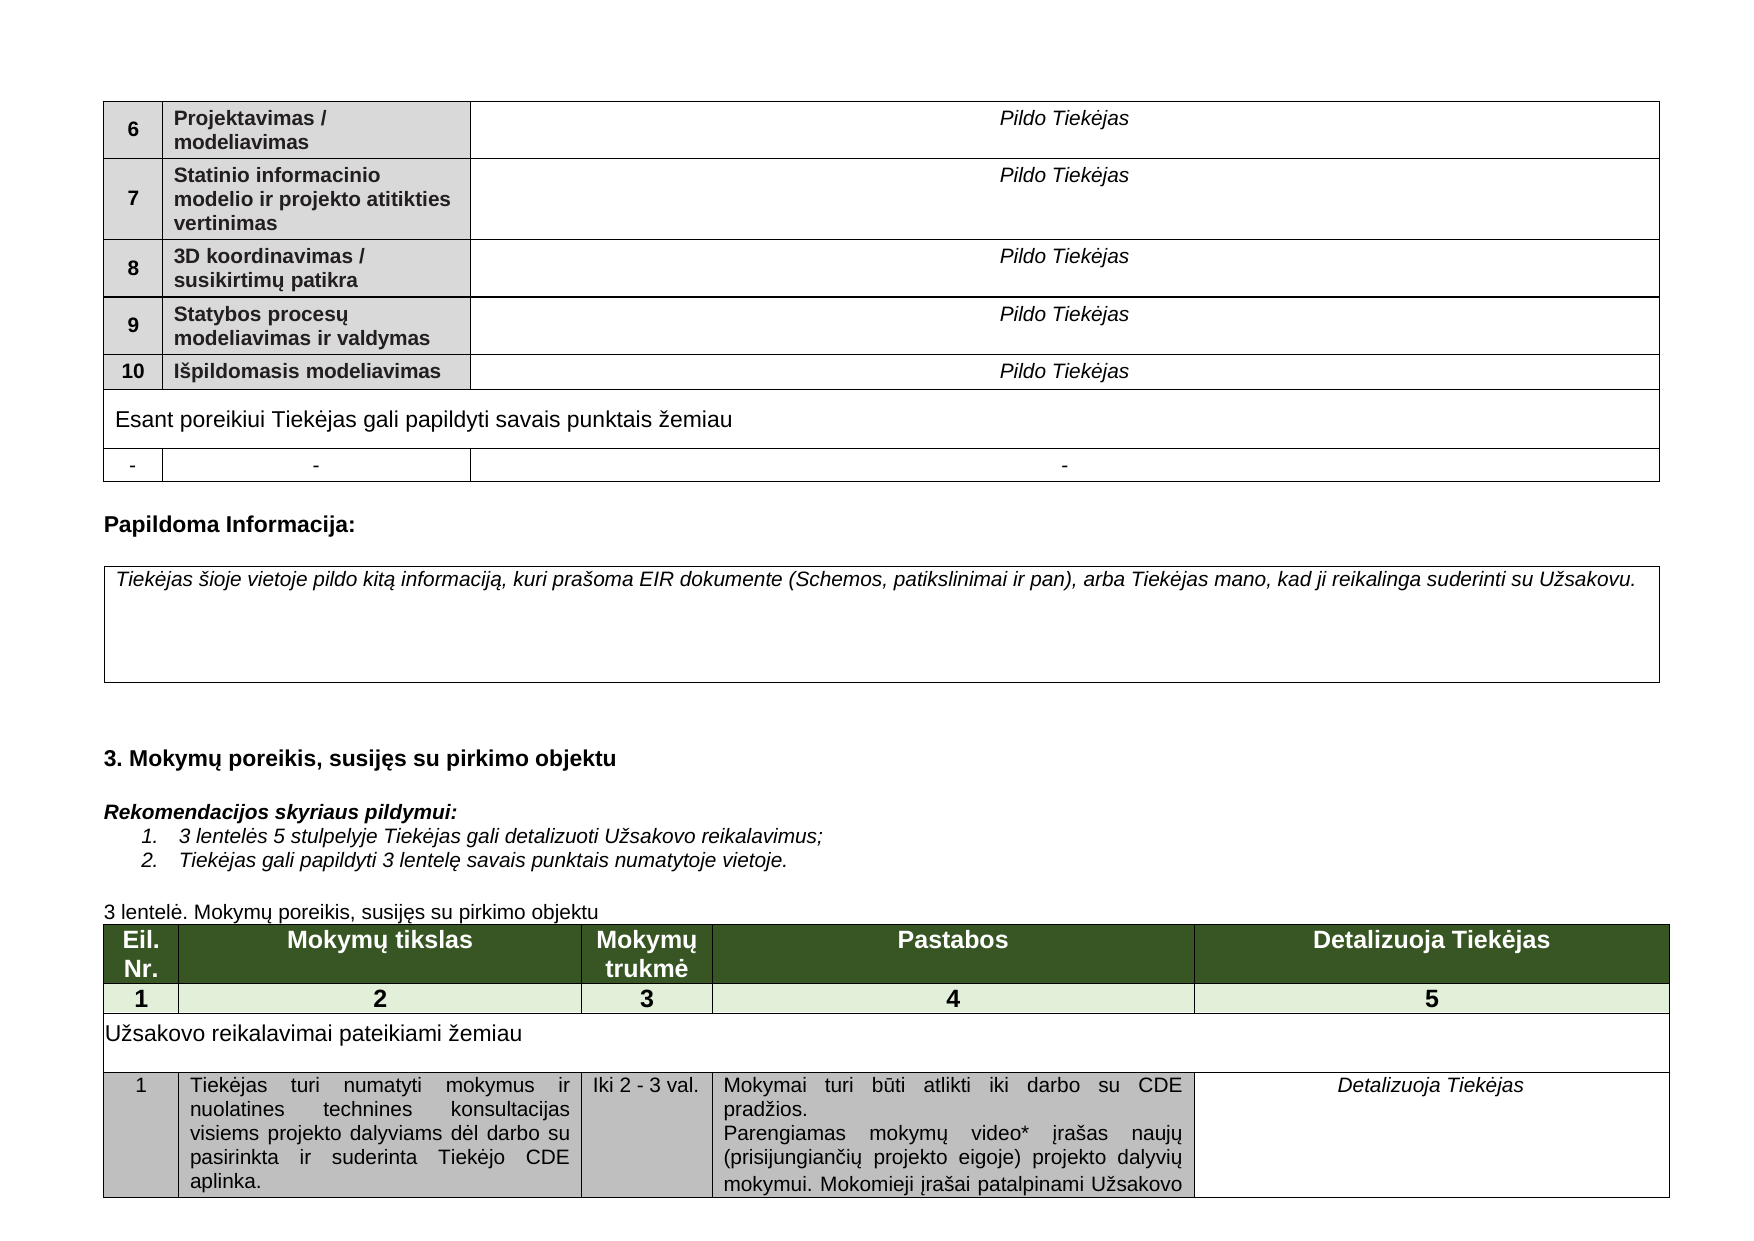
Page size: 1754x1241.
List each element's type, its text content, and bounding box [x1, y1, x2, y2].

table_cell Užsakovo reikalavimai pateikiami žemiau [104, 1014, 1669, 1072]
table_cell - [163, 449, 470, 481]
table_cell 1 [104, 1073, 178, 1197]
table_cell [179, 1073, 581, 1197]
table_cell 10 [104, 355, 162, 389]
list Tiekėjas gali papildyti 3 lentelę savais punktais numatytoje vietoje. [141, 847, 1670, 871]
table_cell Statinio informacinio modelio ir projekto atitikties vertinimas [163, 159, 470, 239]
table_header Eil. Nr. [104, 925, 178, 983]
table_cell Projektavimas / modeliavimas [163, 102, 470, 158]
table_cell Pildo Tiekėjas [471, 159, 1659, 239]
table_cell - [471, 449, 1659, 481]
table_cell Išpildomasis modeliavimas [163, 355, 470, 389]
table_header Detalizuoja Tiekėjas [1195, 925, 1669, 983]
table_header Pastabos [713, 925, 1194, 983]
table_cell Pildo Tiekėjas [471, 102, 1659, 158]
table_cell Iki 2 - 3 val. [582, 1073, 712, 1197]
table_header Mokymų tikslas [179, 925, 581, 983]
table_cell 8 [104, 240, 162, 296]
table_cell Pildo Tiekėjas [471, 355, 1659, 389]
table_header Mokymų trukmė [582, 925, 712, 983]
table_cell 4 [713, 984, 1194, 1012]
table_cell - [104, 449, 162, 481]
table_cell 7 [104, 159, 162, 239]
table_cell 3 [582, 984, 712, 1012]
text 3 lentelė. Mokymų poreikis, susijęs su pirkimo objektu [103, 900, 1670, 924]
text Rekomendacijos skyriaus pildymui: [103, 799, 1670, 823]
table_header Tiekėjas šioje vietoje pildo kitą informaciją, kuri prašoma EIR dokumente (Schemos, patikslinimai ir pan), arba Tiekėjas mano, kad ji reikalinga suderinti su Užsakovu. [105, 567, 1659, 682]
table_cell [713, 1073, 1194, 1197]
table_cell 2 [179, 984, 581, 1012]
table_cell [1195, 1073, 1669, 1197]
table_cell 1 [104, 984, 178, 1012]
text Papildoma Informacija: [103, 511, 1670, 537]
table_cell Pildo Tiekėjas [471, 240, 1659, 296]
subtitle 3. Mokymų poreikis, susijęs su pirkimo objektu [103, 744, 1670, 771]
table_cell Statybos procesų modeliavimas ir valdymas [163, 298, 470, 354]
table_cell 6 [104, 102, 162, 158]
table_cell Esant poreikiui Tiekėjas gali papildyti savais punktais žemiau [104, 390, 1659, 448]
table_cell Pildo Tiekėjas [471, 298, 1659, 354]
list 3 lentelės 5 stulpelyje Tiekėjas gali detalizuoti Užsakovo reikalavimus; [141, 823, 1670, 847]
table_cell 3D koordinavimas / susikirtimų patikra [163, 240, 470, 296]
table_cell 5 [1195, 984, 1669, 1012]
table_cell 9 [104, 298, 162, 354]
